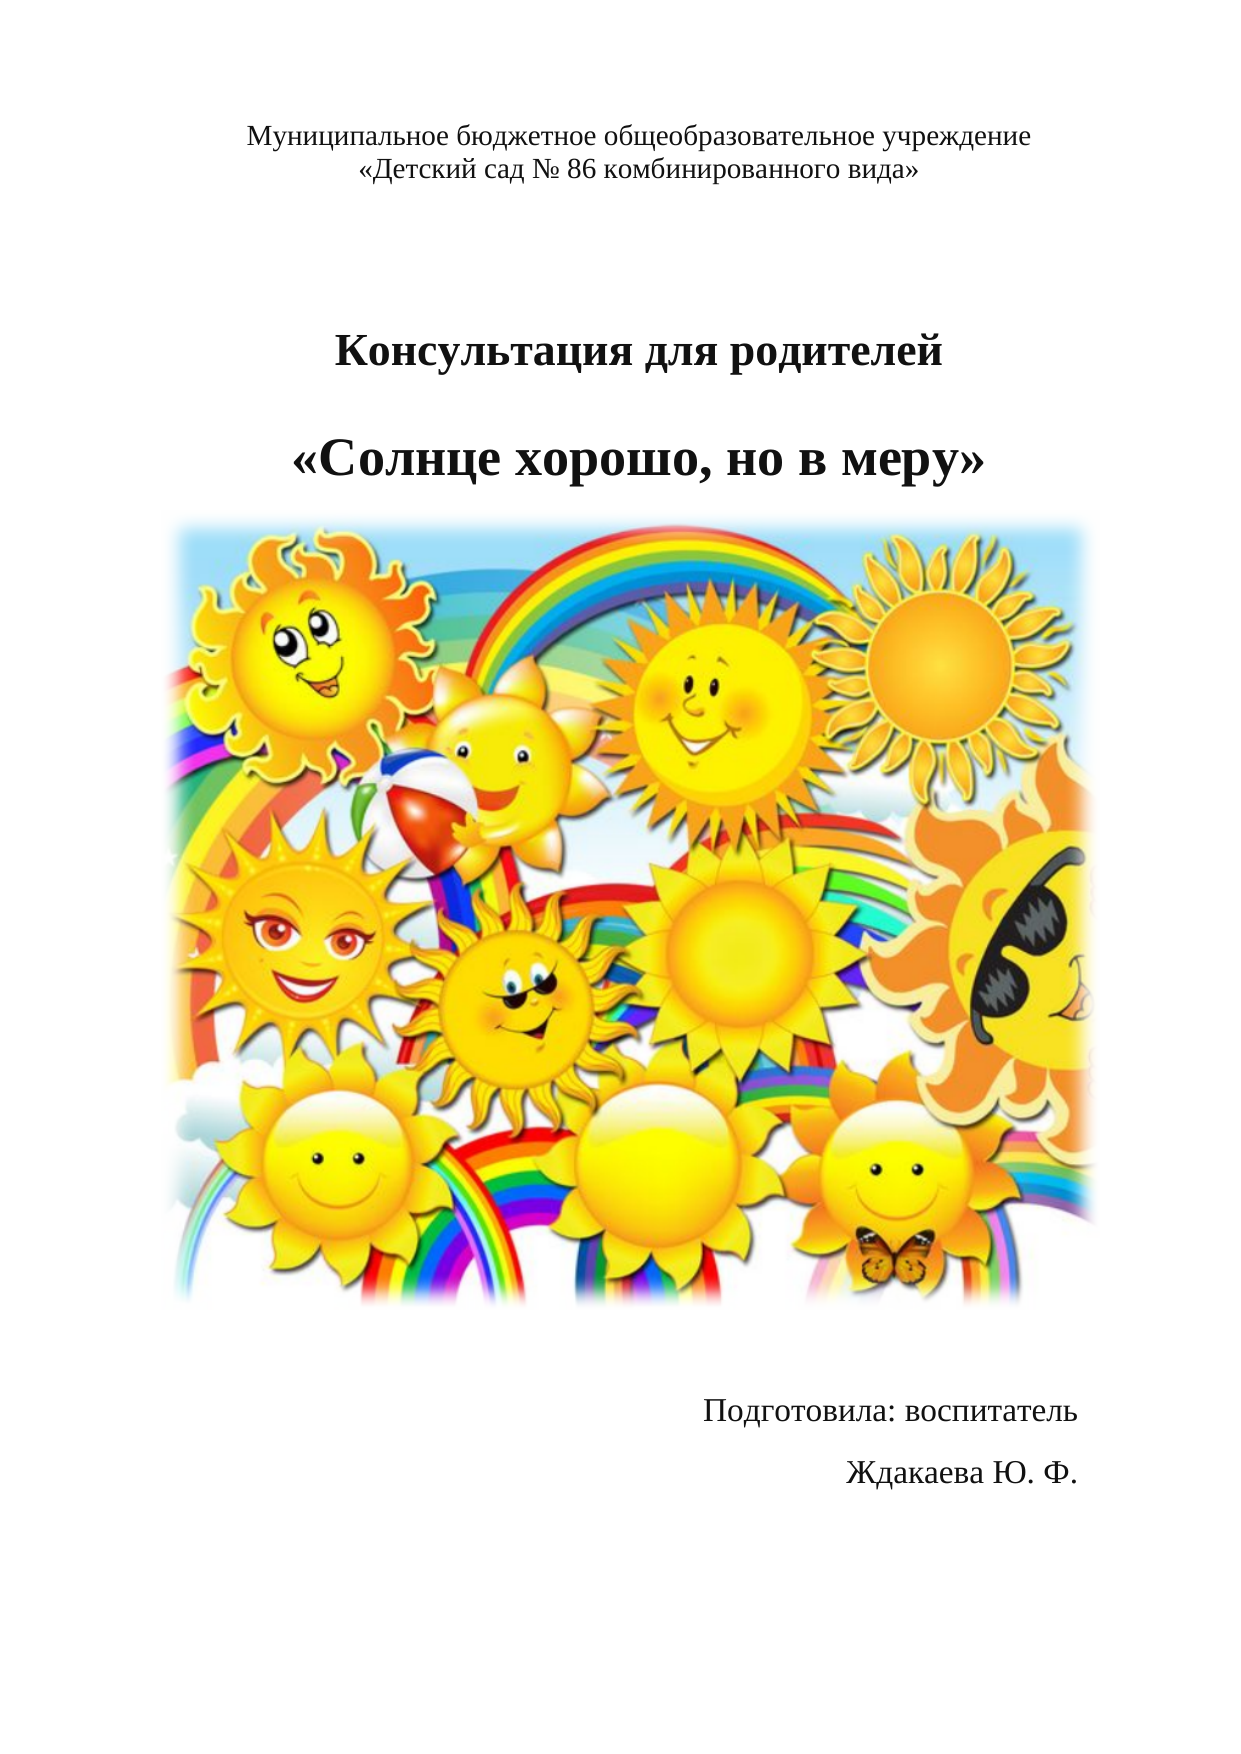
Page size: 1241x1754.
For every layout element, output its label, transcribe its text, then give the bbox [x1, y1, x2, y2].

text Ждакаева Ю. Ф. [118, 1452, 1078, 1490]
picture [191, 540, 1070, 1280]
text «Солнце хорошо, но в меру» [118, 424, 1122, 487]
text Подготовила: воспитатель [118, 1390, 1078, 1429]
text Муниципальное бюджетное общеобразовательное учреждение [118, 118, 1122, 152]
text «Детский сад № 86 комбинированного вида» [118, 152, 1122, 185]
text Консультация для родителей [118, 323, 1122, 375]
